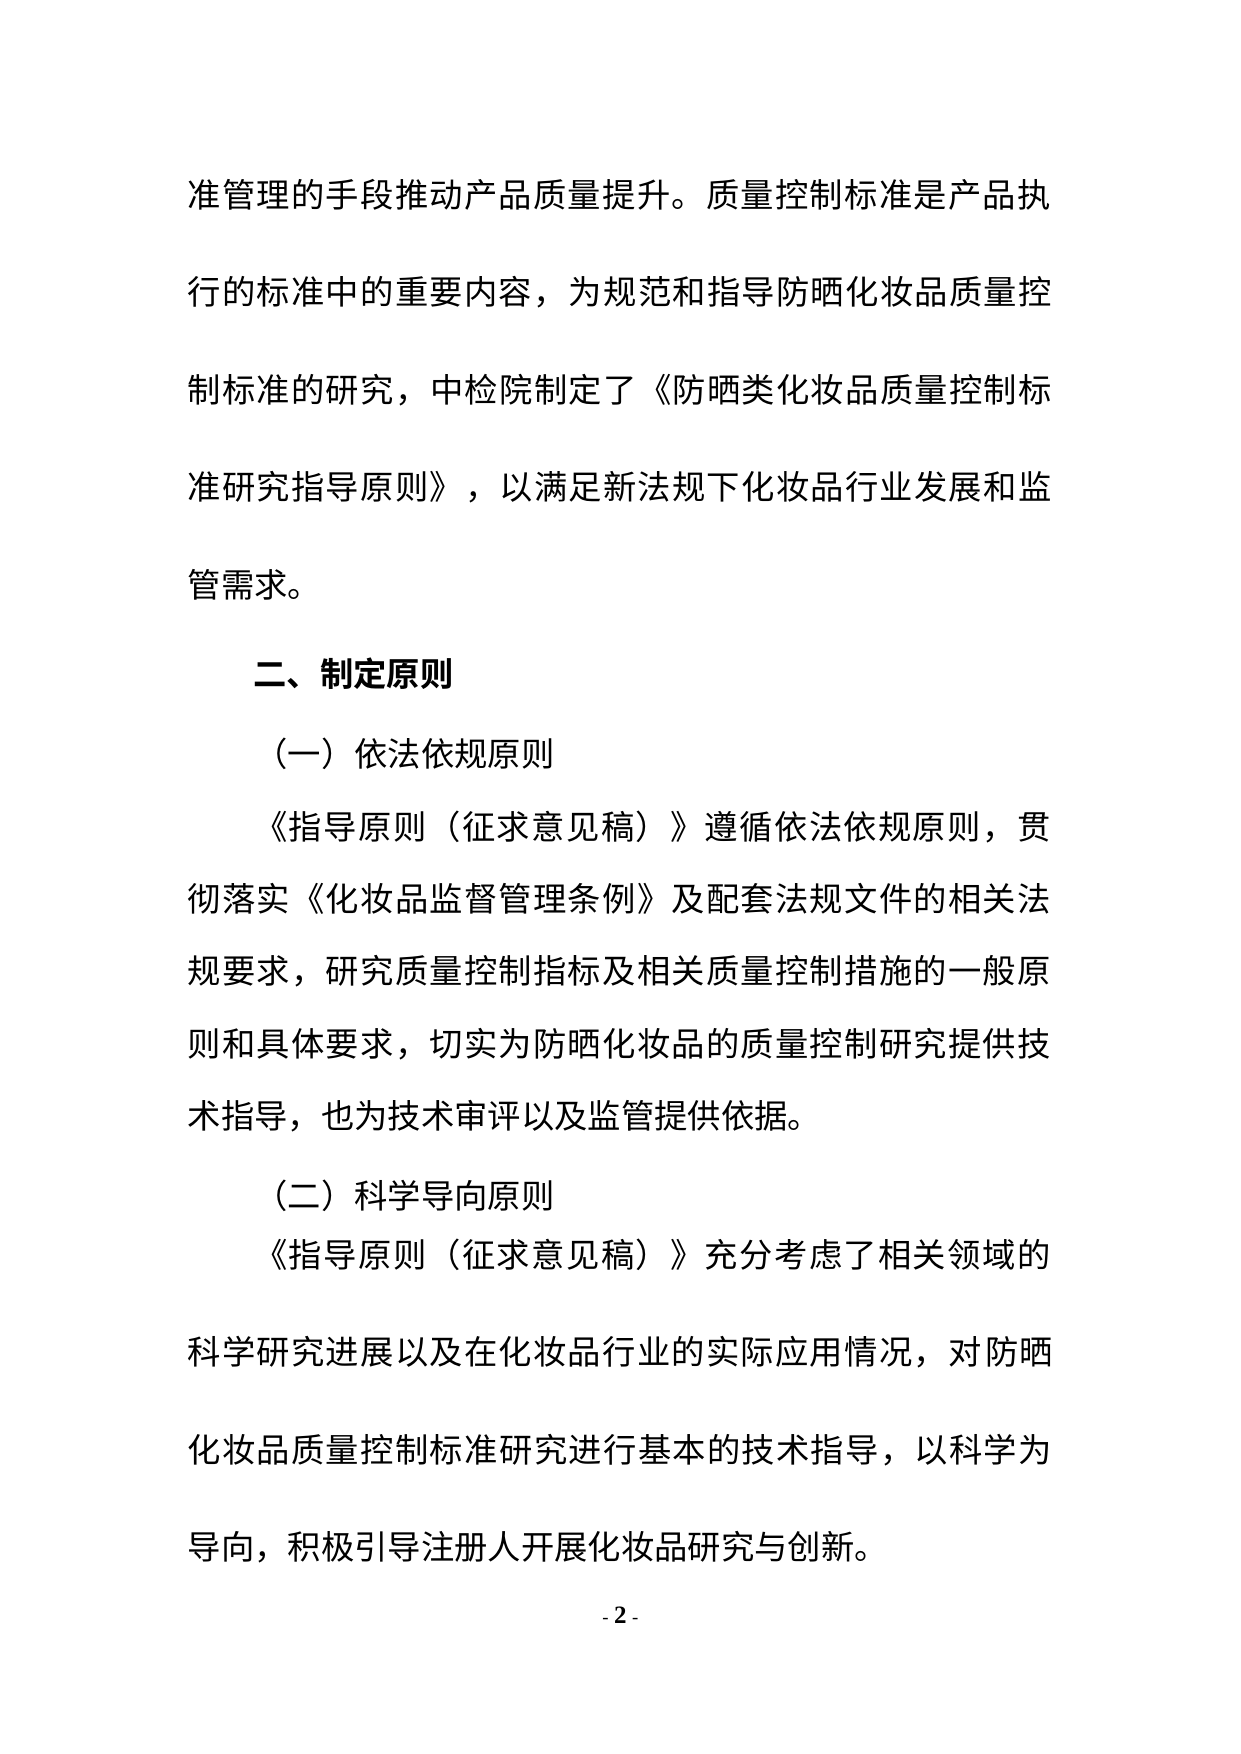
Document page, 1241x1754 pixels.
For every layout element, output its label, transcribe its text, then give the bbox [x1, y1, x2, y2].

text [187, 160, 1053, 615]
list 制定原则 [253, 639, 1053, 704]
text （一）依法依规原则 [187, 728, 1053, 776]
text （二）科学导向原则 [187, 1162, 1053, 1220]
text 《指导原则（征求意见稿）》充分考虑了相关领域的科学研究进展以及在化妆品行业的实际应用情况，对防晒化妆品质量控制标准研究进行基本的技术指导，以科学为导向，积极引导注册人开展化妆品研究与创新。 [187, 1220, 1053, 1578]
text 《指导原则（征求意见稿）》遵循依法依规原则，贯彻落实《化妆品监督管理条例》及配套法规文件的相关法规要求，研究质量控制指标及相关质量控制措施的一般原则和具体要求，切实为防晒化妆品的质量控制研究提供技术指导，也为技术审评以及监管提供依据。 [187, 801, 1053, 1138]
